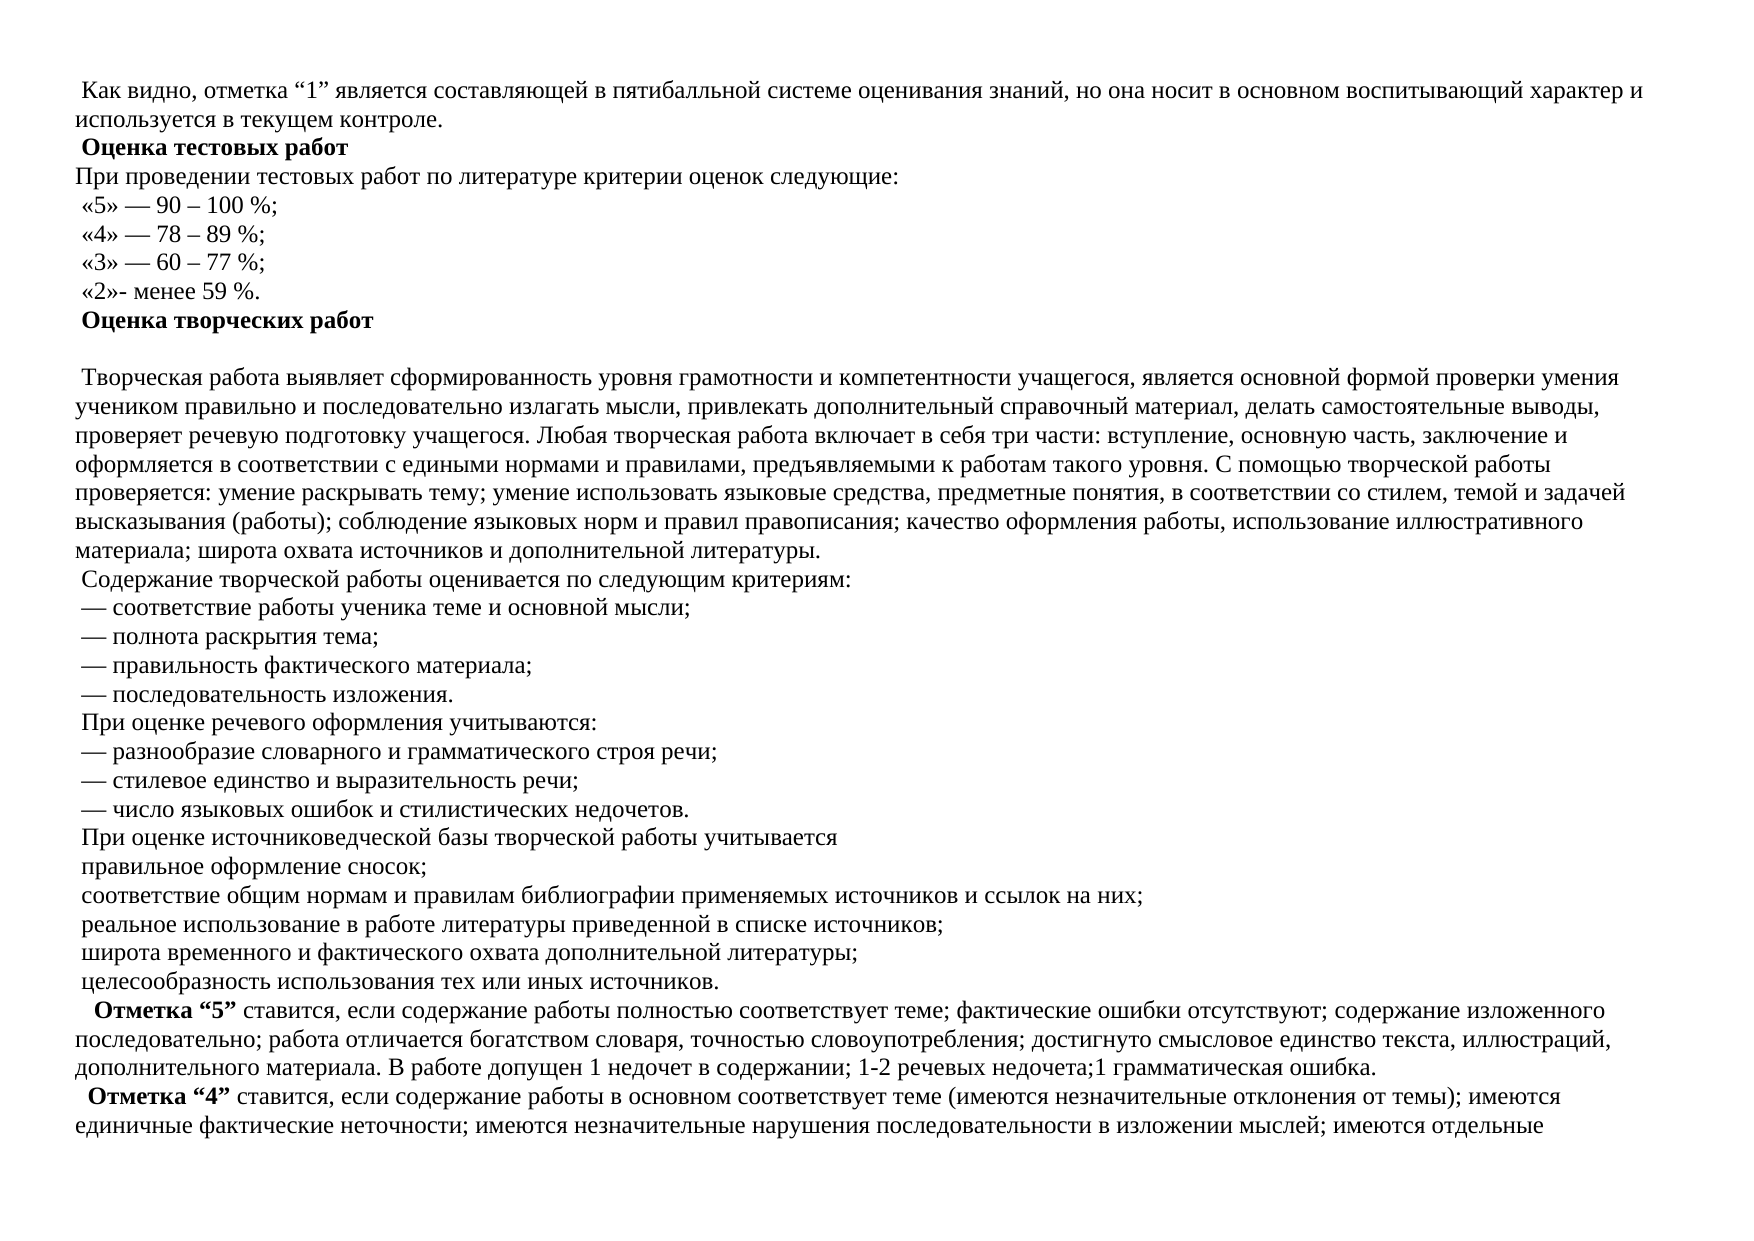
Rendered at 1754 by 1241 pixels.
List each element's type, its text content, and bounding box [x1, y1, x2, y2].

text «5» — 90 – 100 %; [75, 190, 1679, 219]
text «2»- менее 59 %. [75, 276, 1679, 305]
text Отметка “5” ставится, если содержание работы полностью соответствует теме; фактические ошибки отсутствуют; содержание изложенного последовательно; работа отличается богатством словаря, точностью словоупотребления; достигнуто смысловое единство текста, иллюстраций, дополнительного материала. В работе допущен 1 недочет в содержании; 1-2 речевых недочета;1 грамматическая ошибка. [75, 995, 1679, 1081]
text — правильность фактического материала; [75, 650, 1679, 679]
text широта временного и фактического охвата дополнительной литературы; [75, 937, 1679, 966]
text При оценке речевого оформления учитываются: [75, 707, 1679, 736]
text Содержание творческой работы оценивается по следующим критериям: [75, 564, 1679, 592]
text При оценке источниковедческой базы творческой работы учитывается [75, 822, 1679, 851]
text — соответствие работы ученика теме и основной мысли; [75, 592, 1679, 621]
text Как видно, отметка “1” является составляющей в пятибалльной системе оценивания знаний, но она носит в основном воспитывающий характер и используется в текущем контроле. [75, 75, 1679, 132]
text — разнообразие словарного и грамматического строя речи; [75, 736, 1679, 765]
text Творческая работа выявляет сформированность уровня грамотности и компетентности учащегося, является основной формой проверки умения учеником правильно и последовательно излагать мысли, привлекать дополнительный справочный материал, делать самостоятельные выводы, проверяет речевую подготовку учащегося. Любая творческая работа включает в себя три части: вступление, основную часть, заключение и оформляется в соответствии с едиными нормами и правилами, предъявляемыми к работам такого уровня. С помощью творческой работы проверяется: умение раскрывать тему; умение использовать языковые средства, предметные понятия, в соответствии со стилем, темой и задачей высказывания (работы); соблюдение языковых норм и правил правописания; качество оформления работы, использование иллюстративного материала; широта охвата источников и дополнительной литературы. [75, 362, 1679, 564]
text Оценка тестовых работ [75, 132, 1679, 161]
text — последовательность изложения. [75, 679, 1679, 707]
text — полнота раскрытия тема; [75, 621, 1679, 650]
text целесообразность использования тех или иных источников. [75, 966, 1679, 995]
text «4» — 78 – 89 %; [75, 219, 1679, 247]
text правильное оформление сносок; [75, 851, 1679, 880]
text «3» — 60 – 77 %; [75, 247, 1679, 276]
text Оценка творческих работ [75, 305, 1679, 334]
text реальное использование в работе литературы приведенной в списке источников; [75, 909, 1679, 937]
text — число языковых ошибок и стилистических недочетов. [75, 794, 1679, 822]
text соответствие общим нормам и правилам библиографии применяемых источников и ссылок на них; [75, 880, 1679, 909]
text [75, 1081, 1679, 1139]
text При проведении тестовых работ по литературе критерии оценок следующие: [75, 161, 1679, 190]
text — стилевое единство и выразительность речи; [75, 765, 1679, 794]
